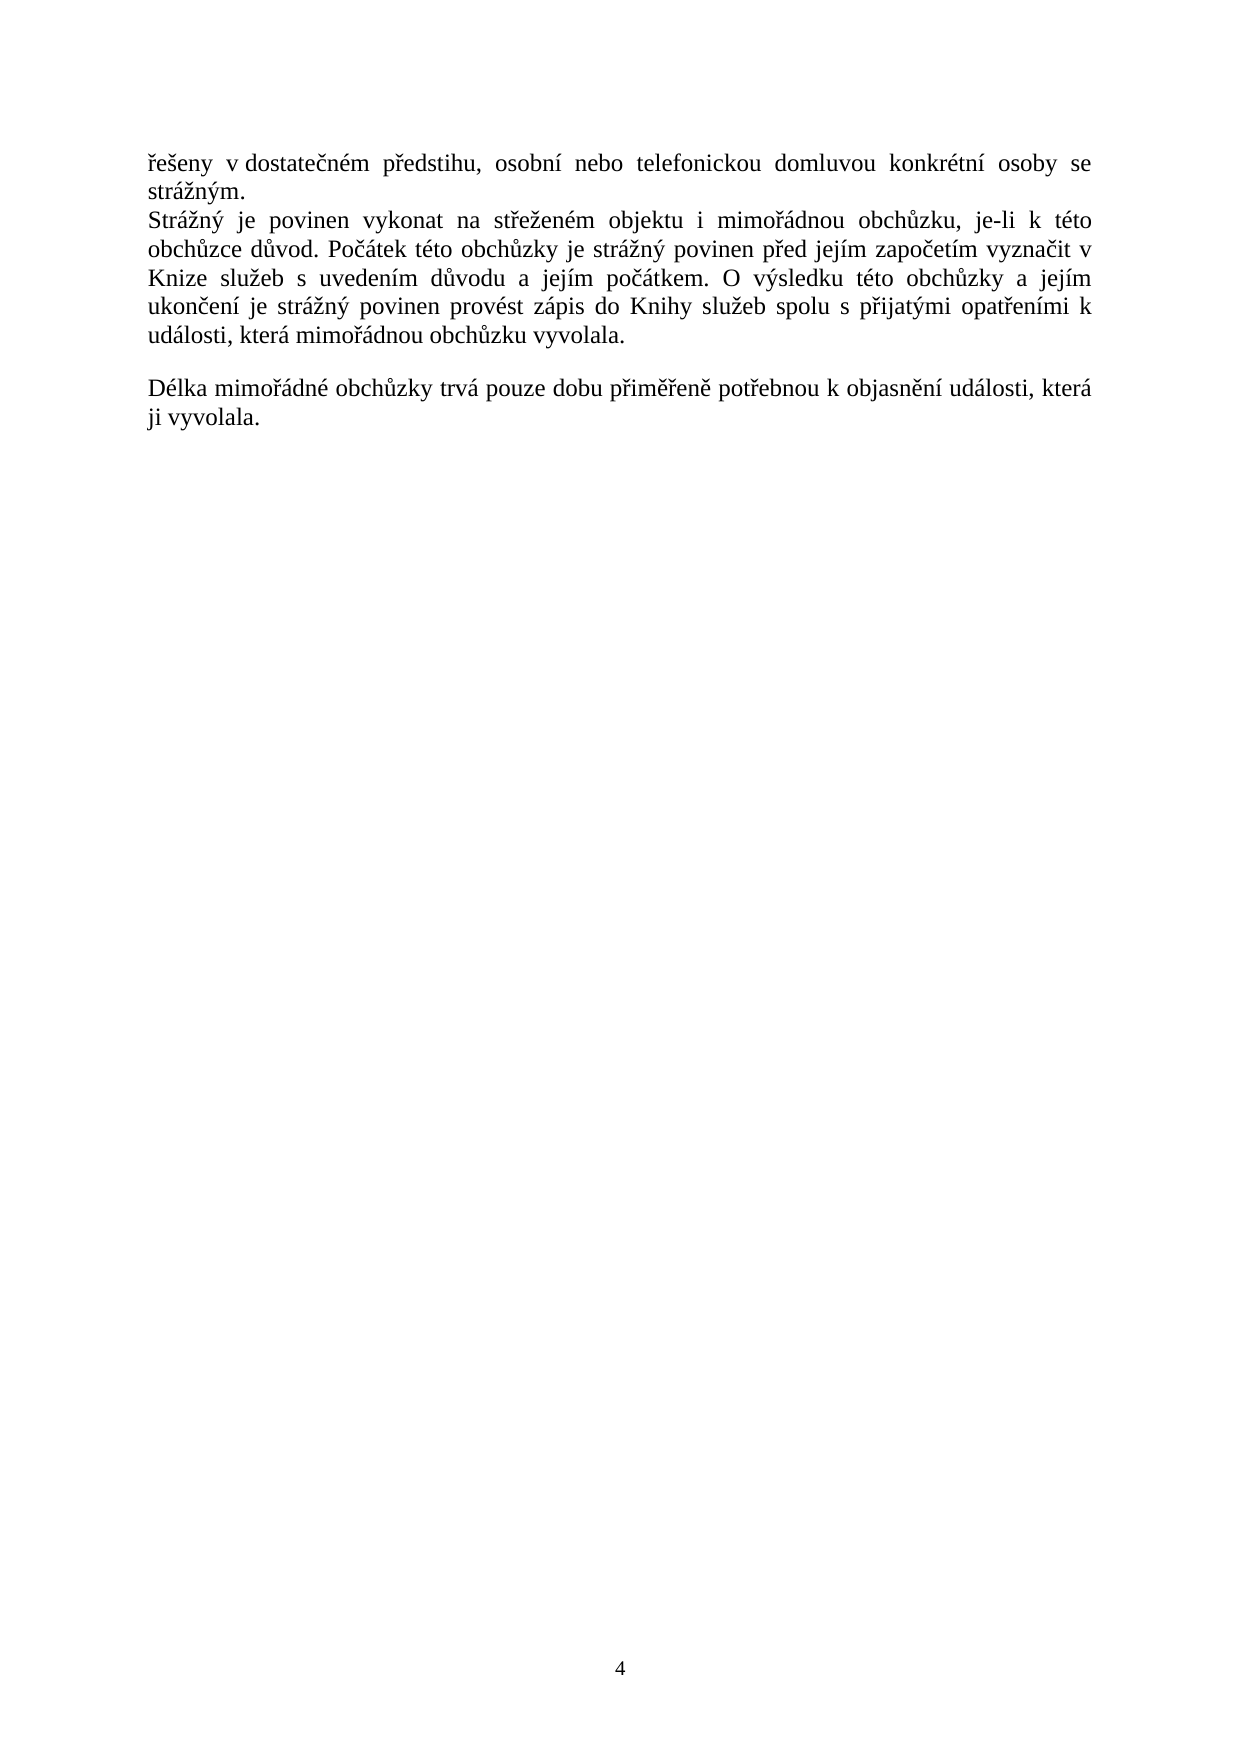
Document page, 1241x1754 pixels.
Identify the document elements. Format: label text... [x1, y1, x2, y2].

text Strážný je povinen vykonat na střeženém objektu i mimořádnou obchůzku, je-li k této obchůzce důvod. Počátek této obchůzky je strážný povinen před jejím započetím vyznačit v Knize služeb s uvedením důvodu a jejím počátkem. O výsledku této obchůzky a jejím ukončení je strážný povinen provést zápis do Knihy služeb spolu s přijatými opatřeními k události, která mimořádnou obchůzku vyvolala. [148, 205, 1093, 349]
text Délka mimořádné obchůzky trvá pouze dobu přiměřeně potřebnou k objasnění události, která ji vyvolala. [148, 373, 1093, 430]
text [148, 148, 1093, 205]
